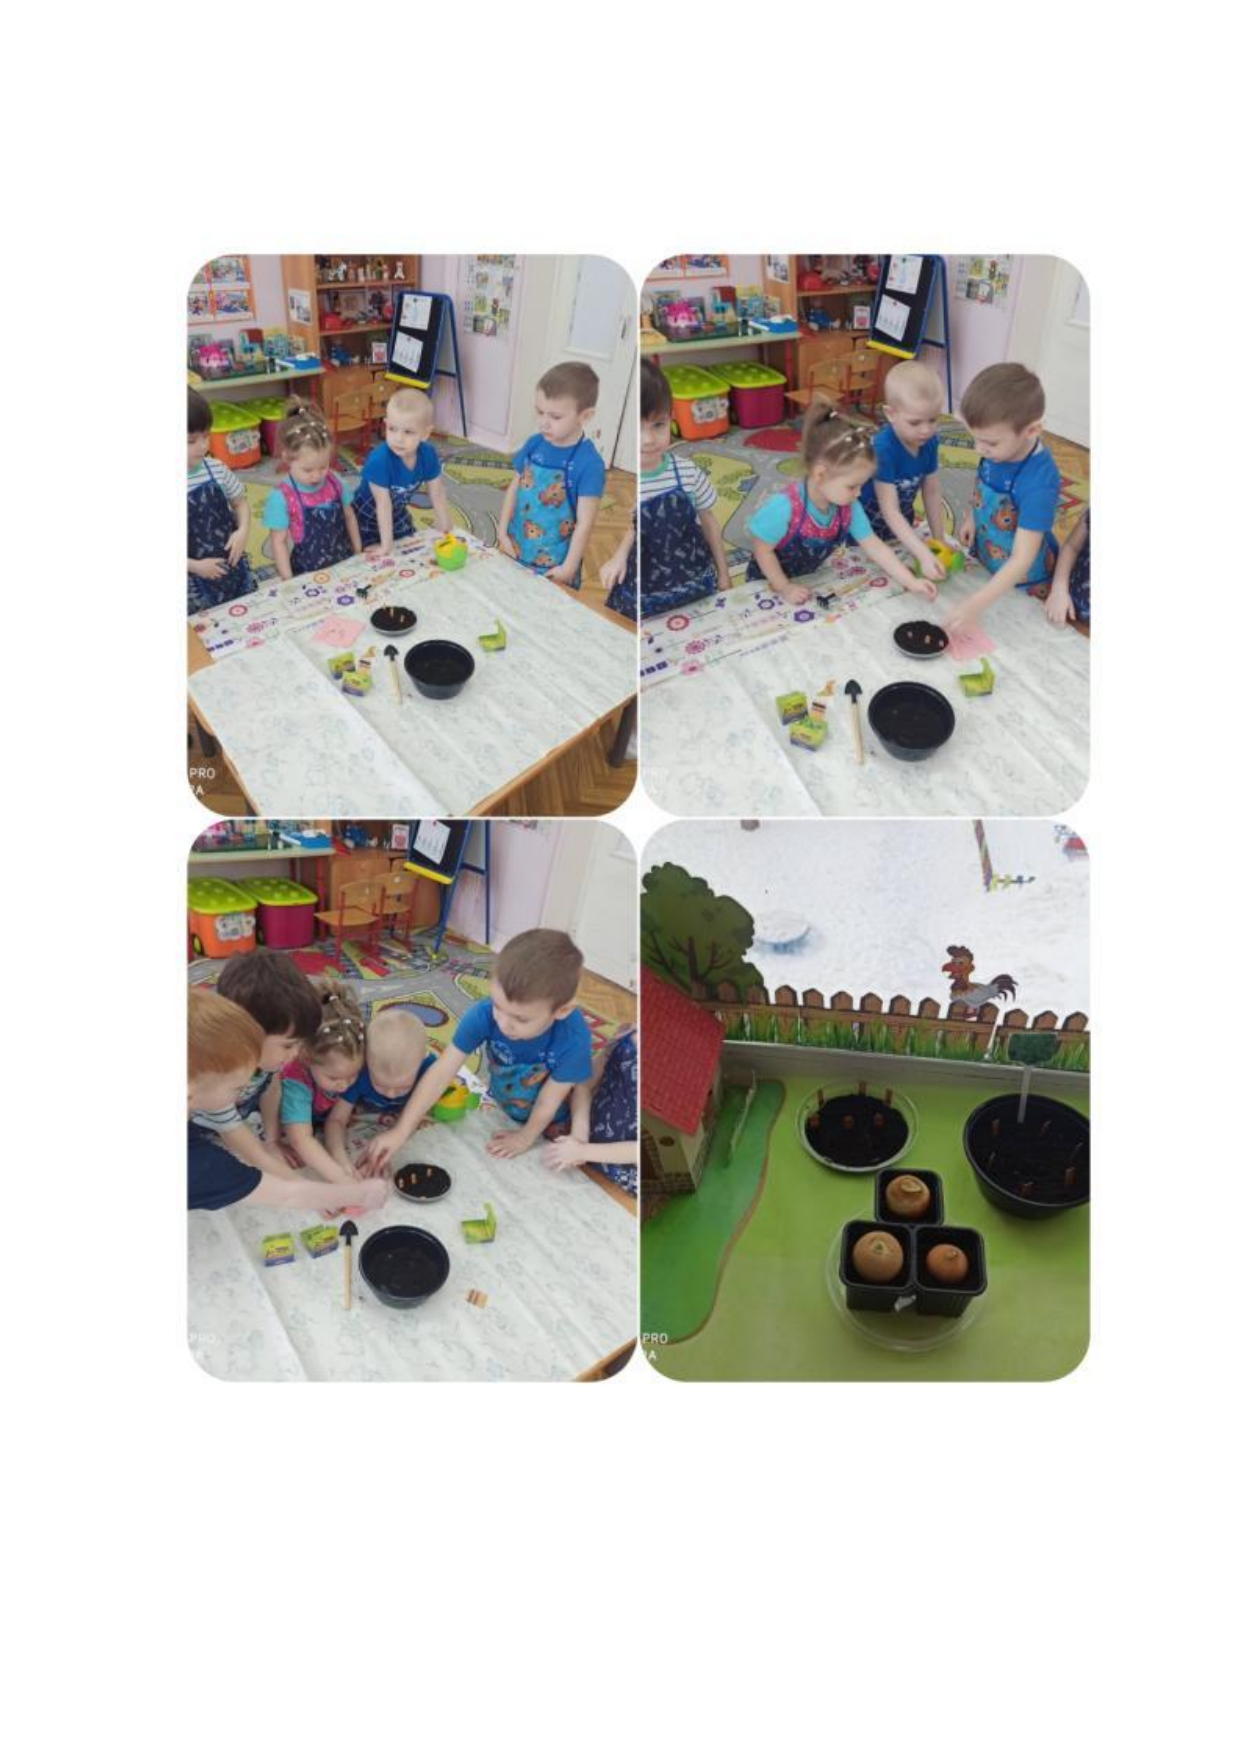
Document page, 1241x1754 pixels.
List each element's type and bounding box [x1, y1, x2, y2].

picture [151, 209, 1127, 1428]
